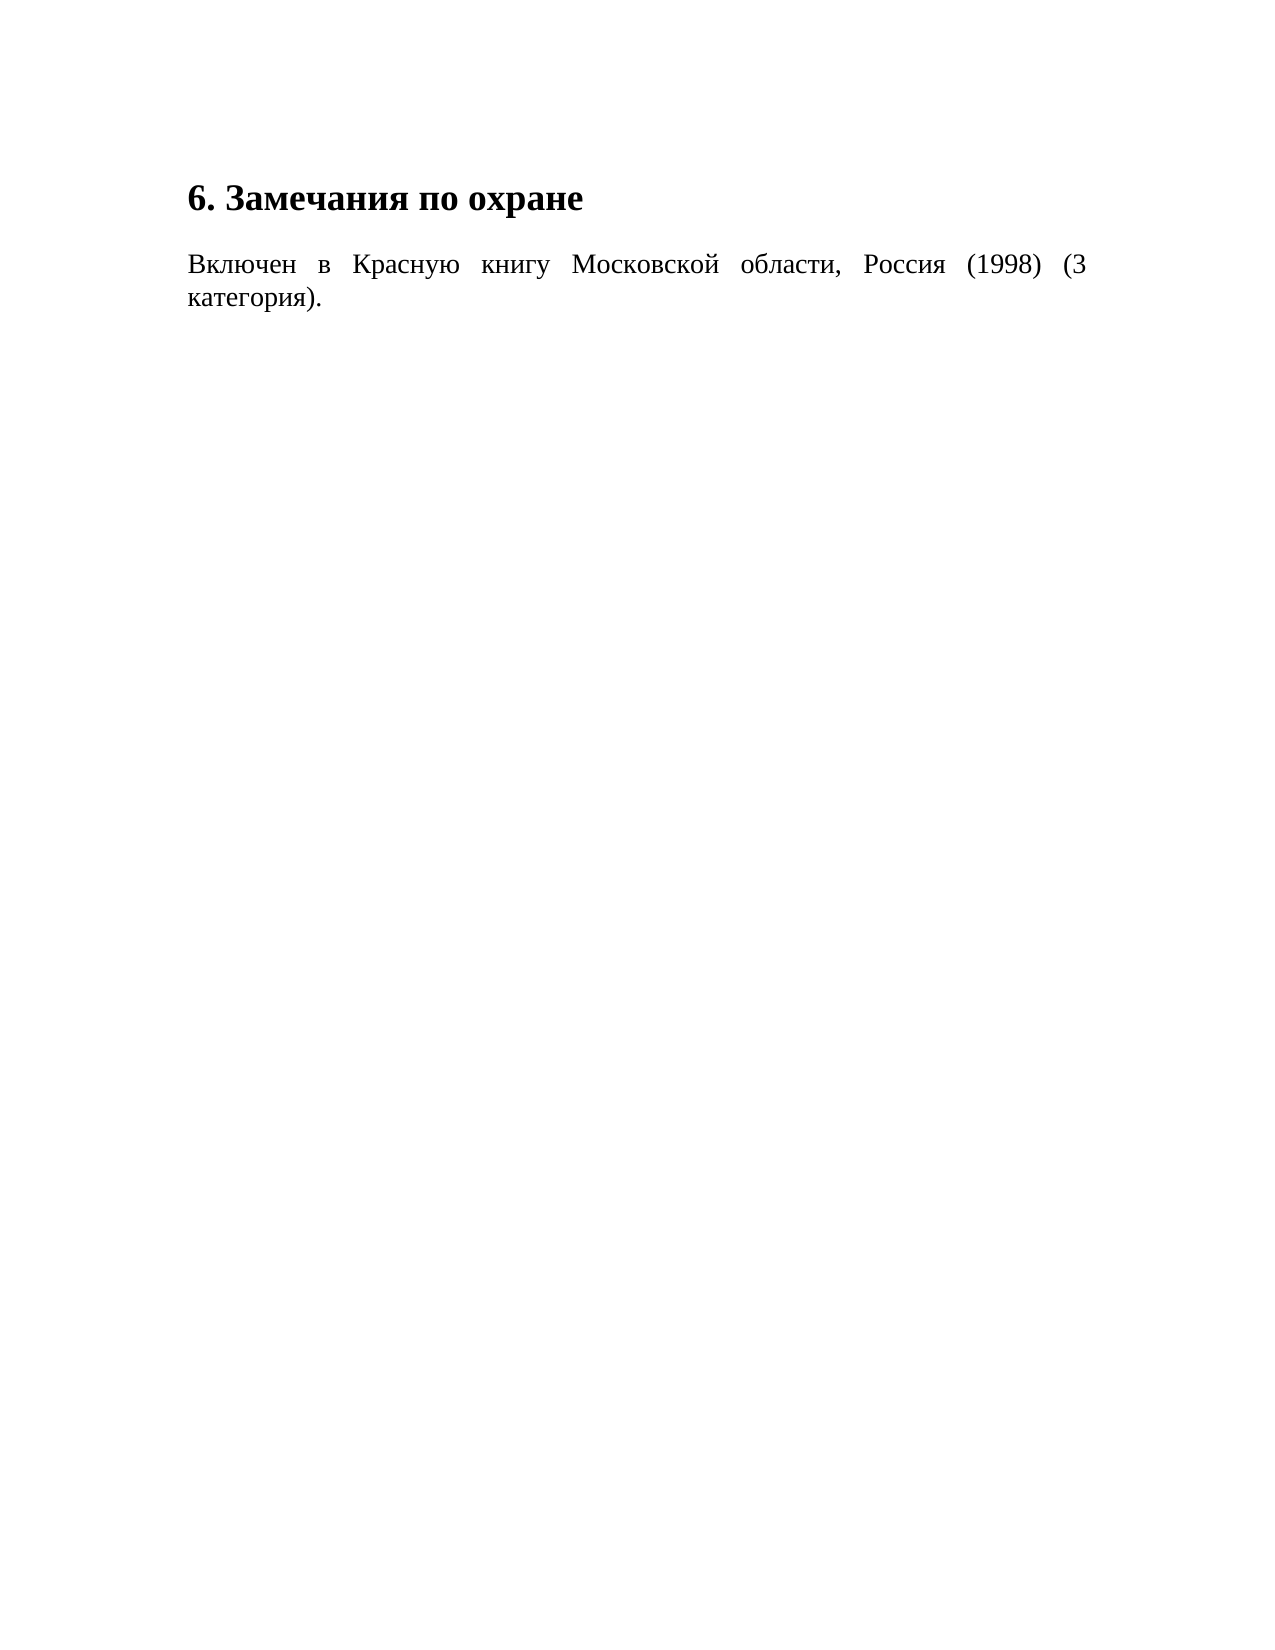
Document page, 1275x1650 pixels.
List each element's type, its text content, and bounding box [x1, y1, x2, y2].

list 6. Замечания по охране [187, 175, 1087, 218]
text Включен в Красную книгу Московской области, Россия (1998) (3 категория). [187, 248, 1087, 312]
